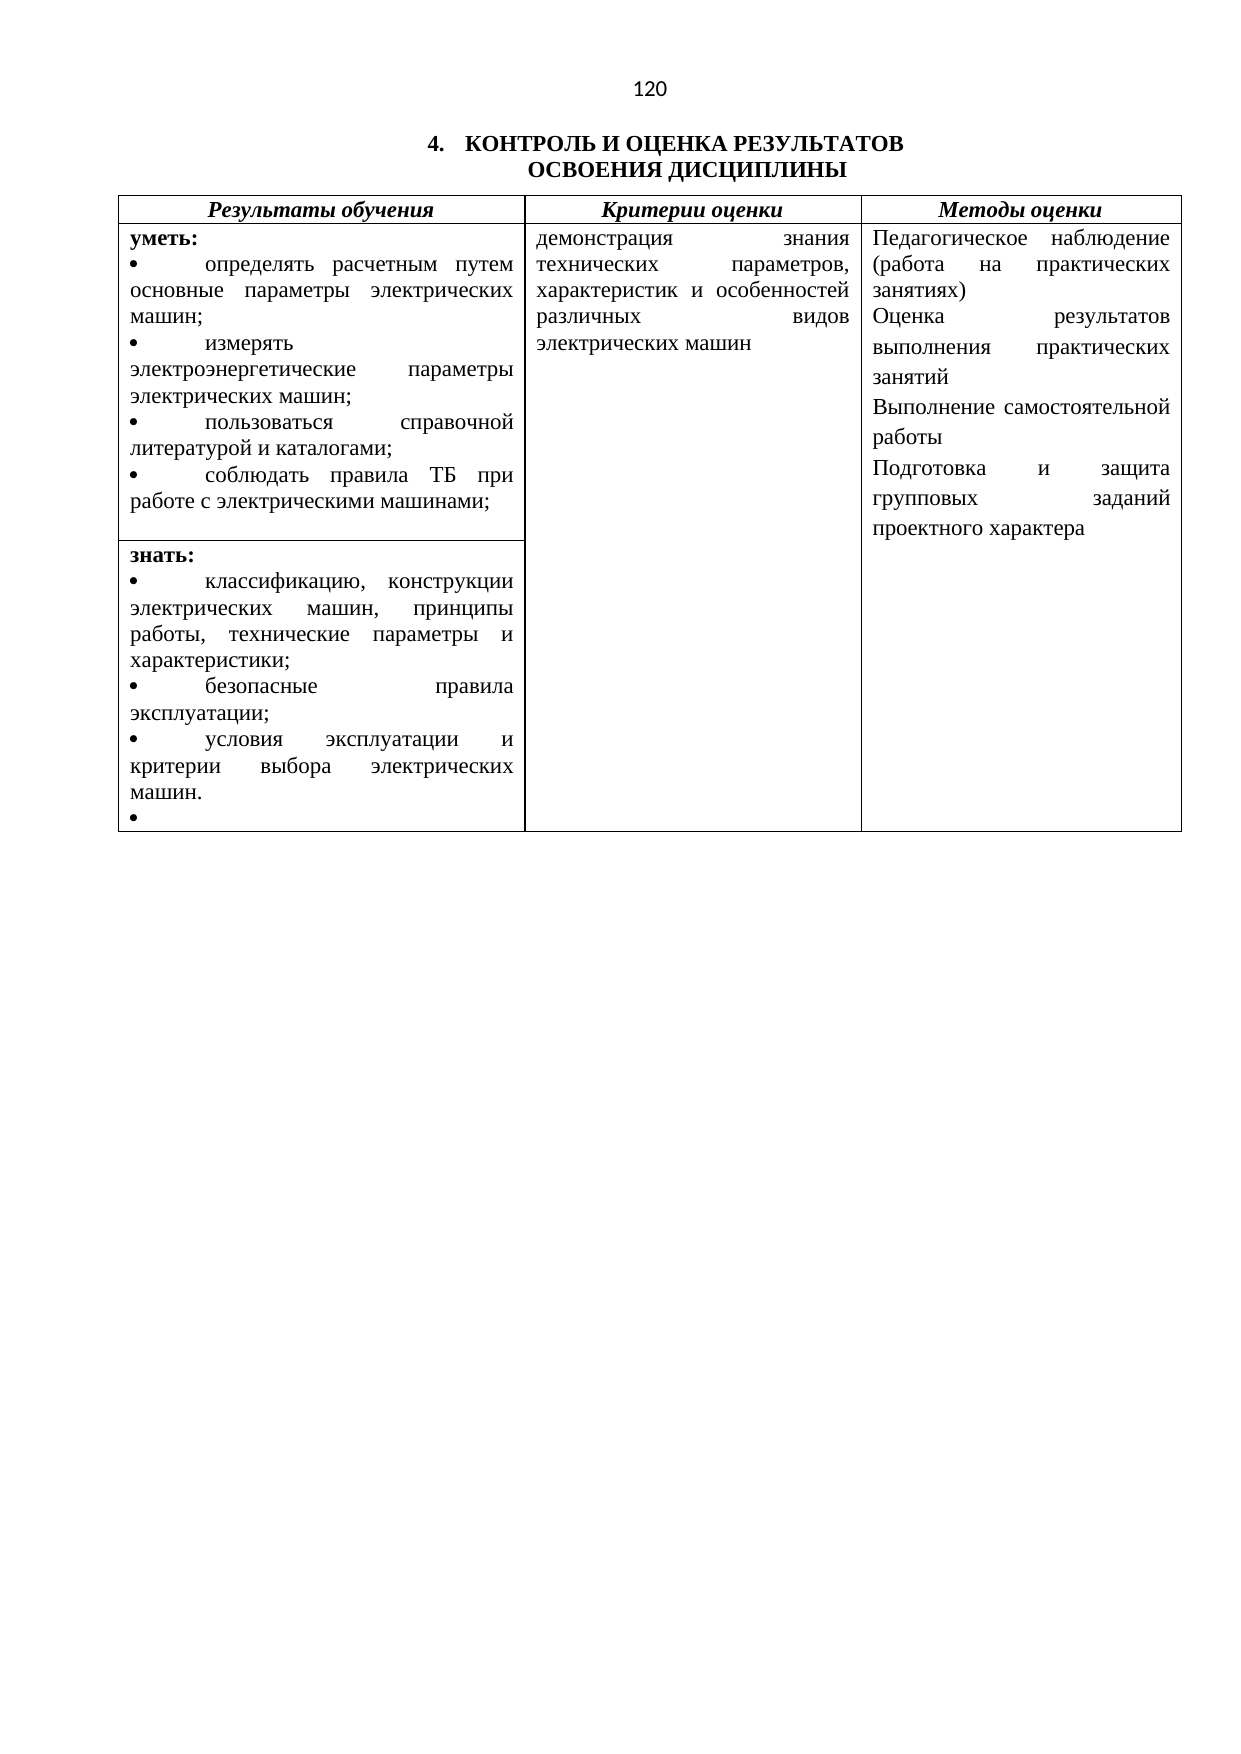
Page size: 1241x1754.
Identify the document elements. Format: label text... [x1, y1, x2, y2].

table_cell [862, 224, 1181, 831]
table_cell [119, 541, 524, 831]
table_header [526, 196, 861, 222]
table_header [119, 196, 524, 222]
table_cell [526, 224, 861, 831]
list Контроль и оценка результатов освоения ДИСЦИПЛИНЫ [156, 130, 1181, 183]
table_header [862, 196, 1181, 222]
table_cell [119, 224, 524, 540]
